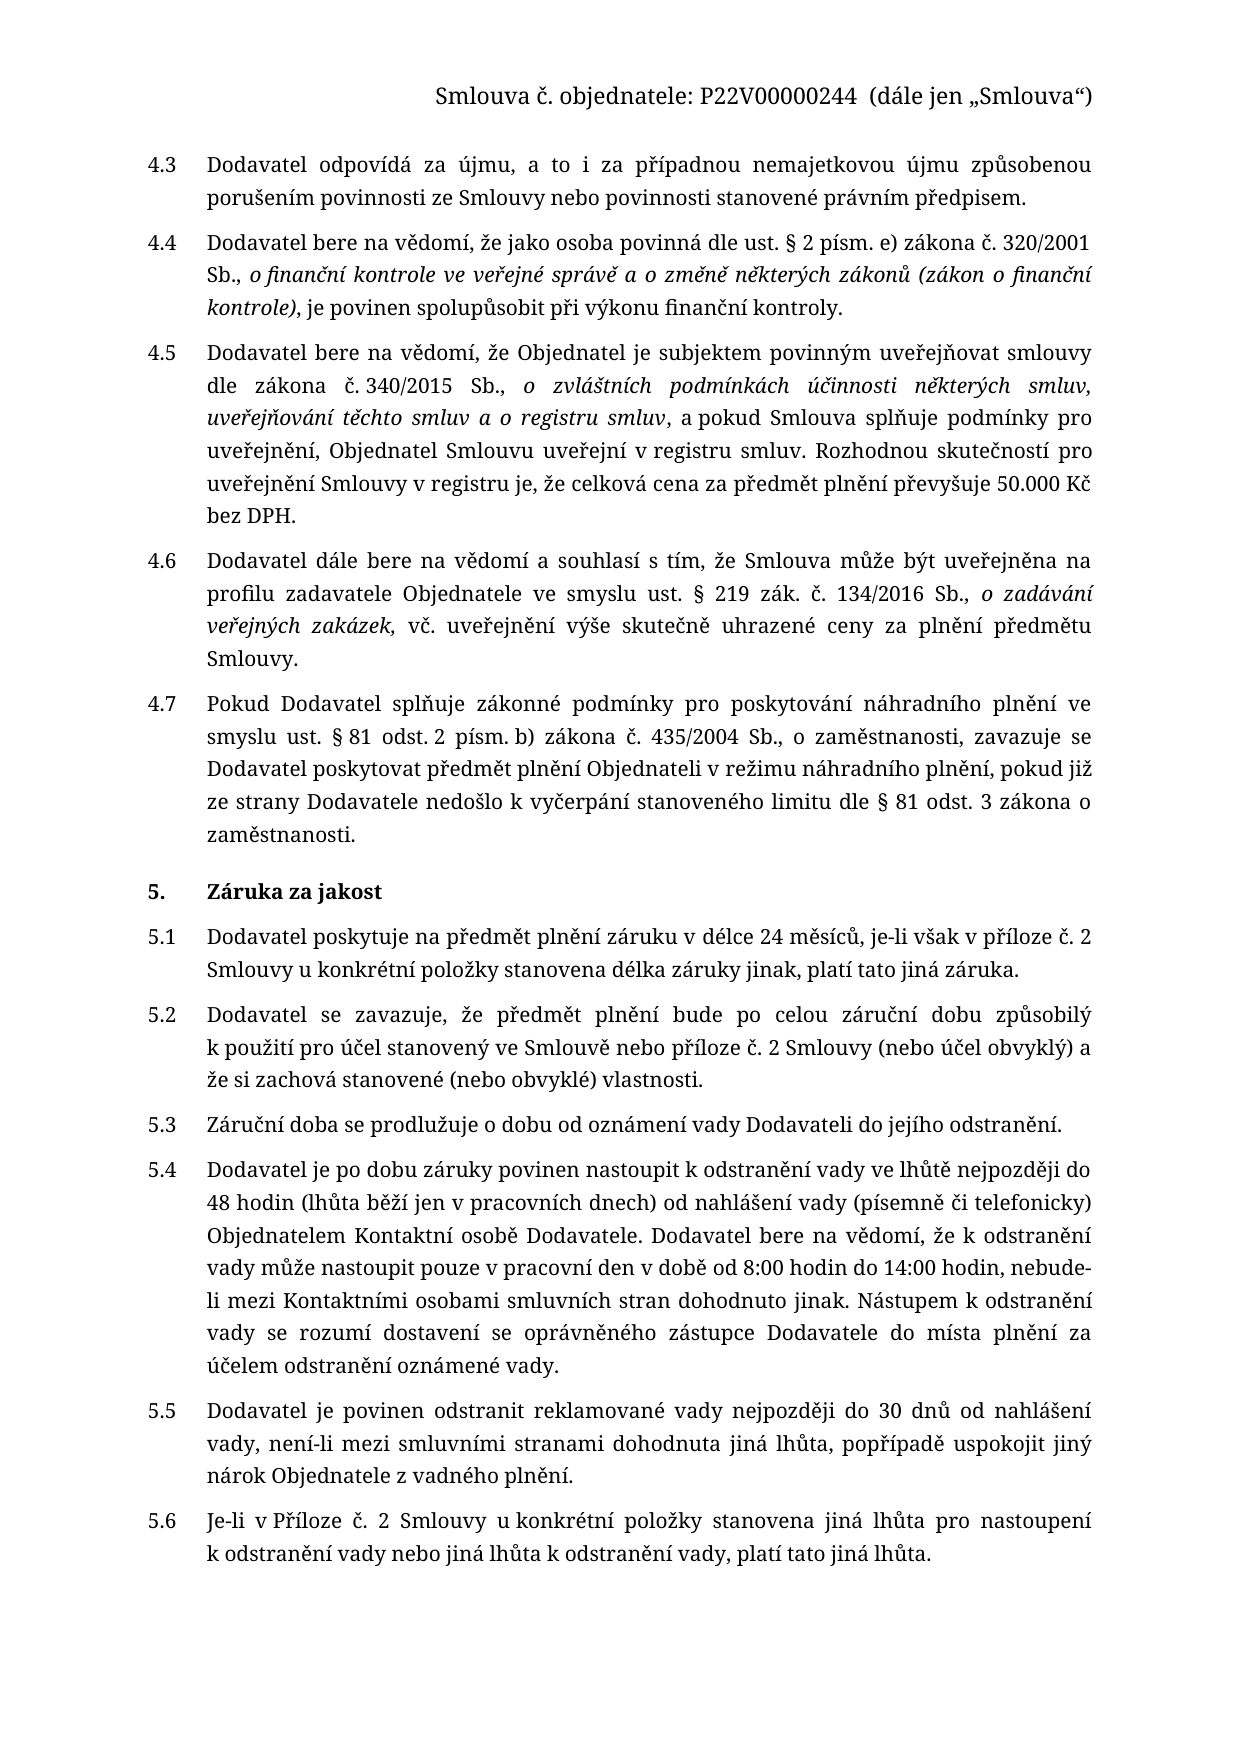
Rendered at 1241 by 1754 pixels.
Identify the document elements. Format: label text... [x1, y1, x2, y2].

list Dodavatel dále bere na vědomí a souhlasí s tím, že Smlouva může být uveřejněna na profilu zadavatele Objednatele ve smyslu ust. § 219 zák. č. 134/2016 Sb., o zadávání veřejných zakázek, vč. uveřejnění výše skutečně uhrazené ceny za plnění předmětu Smlouvy. [148, 546, 1093, 673]
list Dodavatel poskytuje na předmět plnění záruku v délce 24 měsíců, je-li však v příloze č. 2 Smlouvy u konkrétní položky stanovena délka záruky jinak, platí tato jiná záruka. [148, 922, 1093, 983]
list Dodavatel se zavazuje, že předmět plnění bude po celou záruční dobu způsobilý k použití pro účel stanovený ve Smlouvě nebo příloze č. 2 Smlouvy (nebo účel obvyklý) a že si zachová stanovené (nebo obvyklé) vlastnosti. [148, 1000, 1093, 1094]
list Je-li v Příloze č. 2 Smlouvy u konkrétní položky stanovena jiná lhůta pro nastoupení k odstranění vady nebo jiná lhůta k odstranění vady, platí tato jiná lhůta. [148, 1507, 1093, 1568]
list Dodavatel bere na vědomí, že jako osoba povinná dle ust. § 2 písm. e) zákona č. 320/2001 Sb., o finanční kontrole ve veřejné správě a o změně některých zákonů (zákon o finanční kontrole), je povinen spolupůsobit při výkonu finanční kontroly. [148, 228, 1093, 322]
list Dodavatel bere na vědomí, že Objednatel je subjektem povinným uveřejňovat smlouvy dle zákona č. 340/2015 Sb., o zvláštních podmínkách účinnosti některých smluv, uveřejňování těchto smluv a o registru smluv, a pokud Smlouva splňuje podmínky pro uveřejnění, Objednatel Smlouvu uveřejní v registru smluv. Rozhodnou skutečností pro uveřejnění Smlouvy v registru je, že celková cena za předmět plnění převyšuje 50.000 Kč bez DPH. [148, 338, 1093, 530]
list Záruční doba se prodlužuje o dobu od oznámení vady Dodavateli do jejího odstranění. [148, 1110, 1093, 1139]
list Záruka za jakost [148, 877, 1093, 906]
list Pokud Dodavatel splňuje zákonné podmínky pro poskytování náhradního plnění ve smyslu ust. § 81 odst. 2 písm. b) zákona č. 435/2004 Sb., o zaměstnanosti, zavazuje se Dodavatel poskytovat předmět plnění Objednateli v režimu náhradního plnění, pokud již ze strany Dodavatele nedošlo k vyčerpání stanoveného limitu dle § 81 odst. 3 zákona o zaměstnanosti. [148, 689, 1093, 848]
list Dodavatel je po dobu záruky povinen nastoupit k odstranění vady ve lhůtě nejpozději do 48 hodin (lhůta běží jen v pracovních dnech) od nahlášení vady (písemně či telefonicky) Objednatelem Kontaktní osobě Dodavatele. Dodavatel bere na vědomí, že k odstranění vady může nastoupit pouze v pracovní den v době od 8:00 hodin do 14:00 hodin, nebude-li mezi Kontaktními osobami smluvních stran dohodnuto jinak. Nástupem k odstranění vady se rozumí dostavení se oprávněného zástupce Dodavatele do místa plnění za účelem odstranění oznámené vady. [148, 1156, 1093, 1379]
list Dodavatel odpovídá za újmu, a to i za případnou nemajetkovou újmu způsobenou porušením povinnosti ze Smlouvy nebo povinnosti stanovené právním předpisem. [148, 150, 1093, 211]
list Dodavatel je povinen odstranit reklamované vady nejpozději do 30 dnů od nahlášení vady, není-li mezi smluvními stranami dohodnuta jiná lhůta, popřípadě uspokojit jiný nárok Objednatele z vadného plnění. [148, 1396, 1093, 1490]
